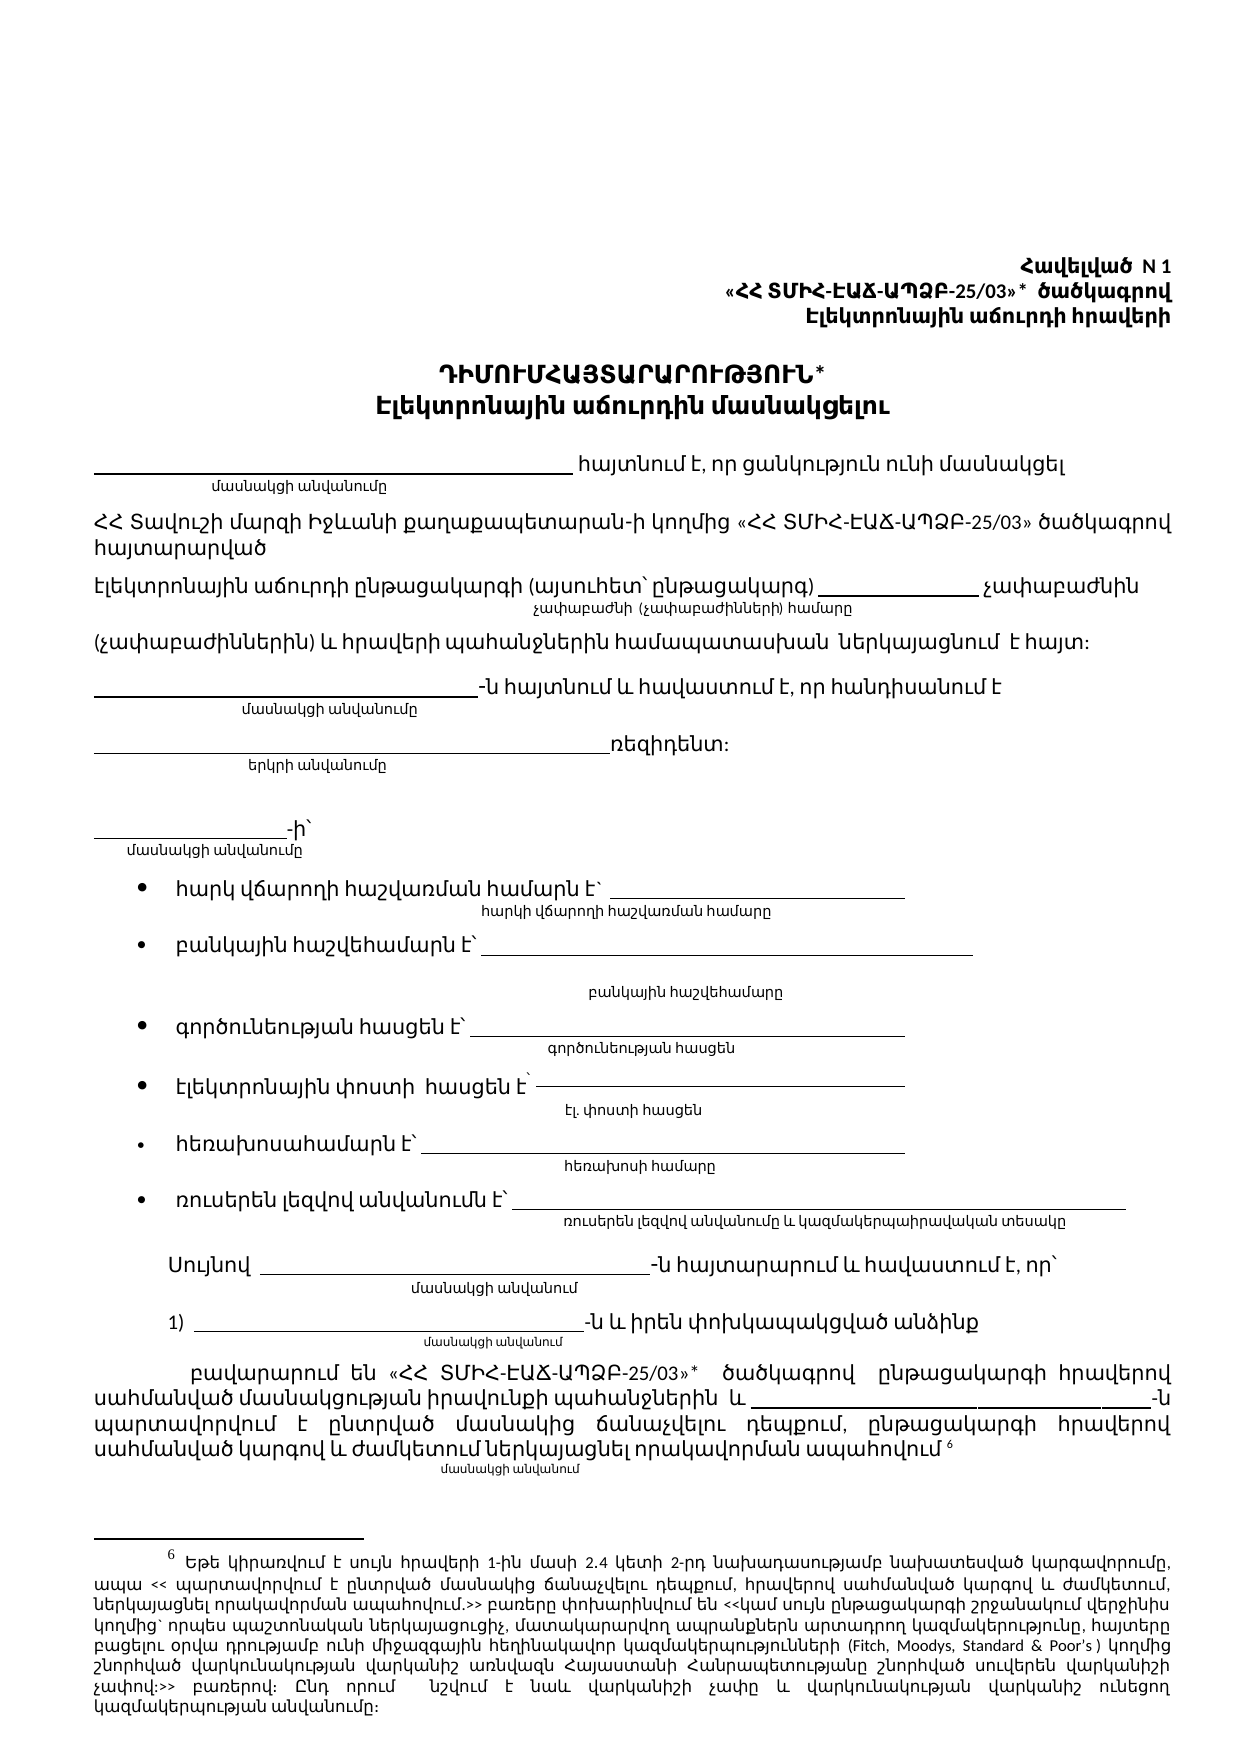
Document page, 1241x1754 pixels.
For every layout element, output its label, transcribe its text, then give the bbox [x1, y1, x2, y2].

text -ի՝ [94, 816, 1171, 841]
text «ՀՀ ՏՄԻՀ-ԷԱՃ-ԱՊՁԲ-25/03»* ծածկագրով [94, 278, 1171, 304]
text 1) -ն և իրեն փոխկապակցված անձինք [94, 1309, 1171, 1335]
text բավարարում են «ՀՀ ՏՄԻՀ-ԷԱՃ-ԱՊՁԲ-25/03»* ծածկագրով ընթացակարգի հրավերով սահմանված մասնակցության իրավունքի պահանջներին և -ն պարտավորվում է ընտրված մասնակից ճանաչվելու դեպքում, ընթացակարգի հրավերով սահմանված կարգով և ժամկետում ներկայացնել որակավորման ապահովում [94, 1360, 1171, 1462]
text ԴԻՄՈՒՄՀԱՅՏԱՐԱՐՈՒԹՅՈՒՆ* [94, 360, 1171, 390]
text մասնակցի անվանումը [94, 701, 1171, 731]
text ռուսերեն լեզվով անվանումը և կազմակերպաիրավական տեսակը [94, 1213, 1171, 1243]
text գործունեության հասցեն [94, 1040, 1171, 1070]
text -ն հայտնում և հավաստում է, որ հանդիսանում է [94, 670, 1171, 701]
text (չափաբաժիններին) և հրավերի պահանջներին համապատասխան ներկայացնում է հայտ: [94, 629, 1171, 655]
text ՀՀ Տավուշի մարզի Իջևանի քաղաքապետարան -ի կողմից «ՀՀ ՏՄԻՀ-ԷԱՃ-ԱՊՁԲ-25/03» ծածկագրով հայտարարված [94, 507, 1171, 561]
text մասնակցի անվանում [94, 1335, 1171, 1360]
text Հավելված N 1 [94, 253, 1171, 278]
list էլեկտրոնային փոստի հասցեն է՝ [138, 1070, 1171, 1101]
list ռուսերեն լեզվով անվանումն է՝ [138, 1187, 1171, 1213]
text հեռախոսի համարը [462, 1157, 1171, 1187]
text մասնակցի անվանում [94, 1462, 1171, 1487]
list գործունեության հասցեն է՝ [138, 1014, 1171, 1040]
text երկրի անվանումը [94, 756, 1171, 787]
text մասնակցի անվանում [94, 1279, 1171, 1309]
text բանկային հաշվեհամարը [94, 983, 1171, 1014]
text Սույնով -ն հայտարարում և հավաստում է, որ՝ [94, 1248, 1171, 1279]
list բանկային հաշվեհամարն է՝ [138, 933, 1171, 983]
text չափաբաժնի (չափաբաժինների) համարը [94, 599, 1171, 629]
text հարկի վճարողի հաշվառման համարը [94, 902, 1171, 933]
text Էլեկտրոնային աճուրդի հրավերի [94, 304, 1171, 329]
text մասնակցի անվանումը [94, 477, 1171, 507]
list հեռախոսահամարն է՝ [138, 1131, 1171, 1157]
subtitle Էլեկտրոնային աճուրդին մասնակցելու [94, 390, 1171, 421]
text էլեկտրոնային աճուրդի ընթացակարգի (այսուհետ՝ ընթացակարգ) չափաբաժնին [94, 573, 1171, 599]
list հարկ վճարողի հաշվառման համարն է` [138, 872, 1171, 902]
text հայտնում է, որ ցանկություն ունի մասնակցել [94, 451, 1171, 477]
text մասնակցի անվանումը [94, 841, 1171, 872]
text ռեզիդենտ: [94, 731, 1171, 756]
text էլ. փոստի հասցեն [94, 1101, 1171, 1131]
